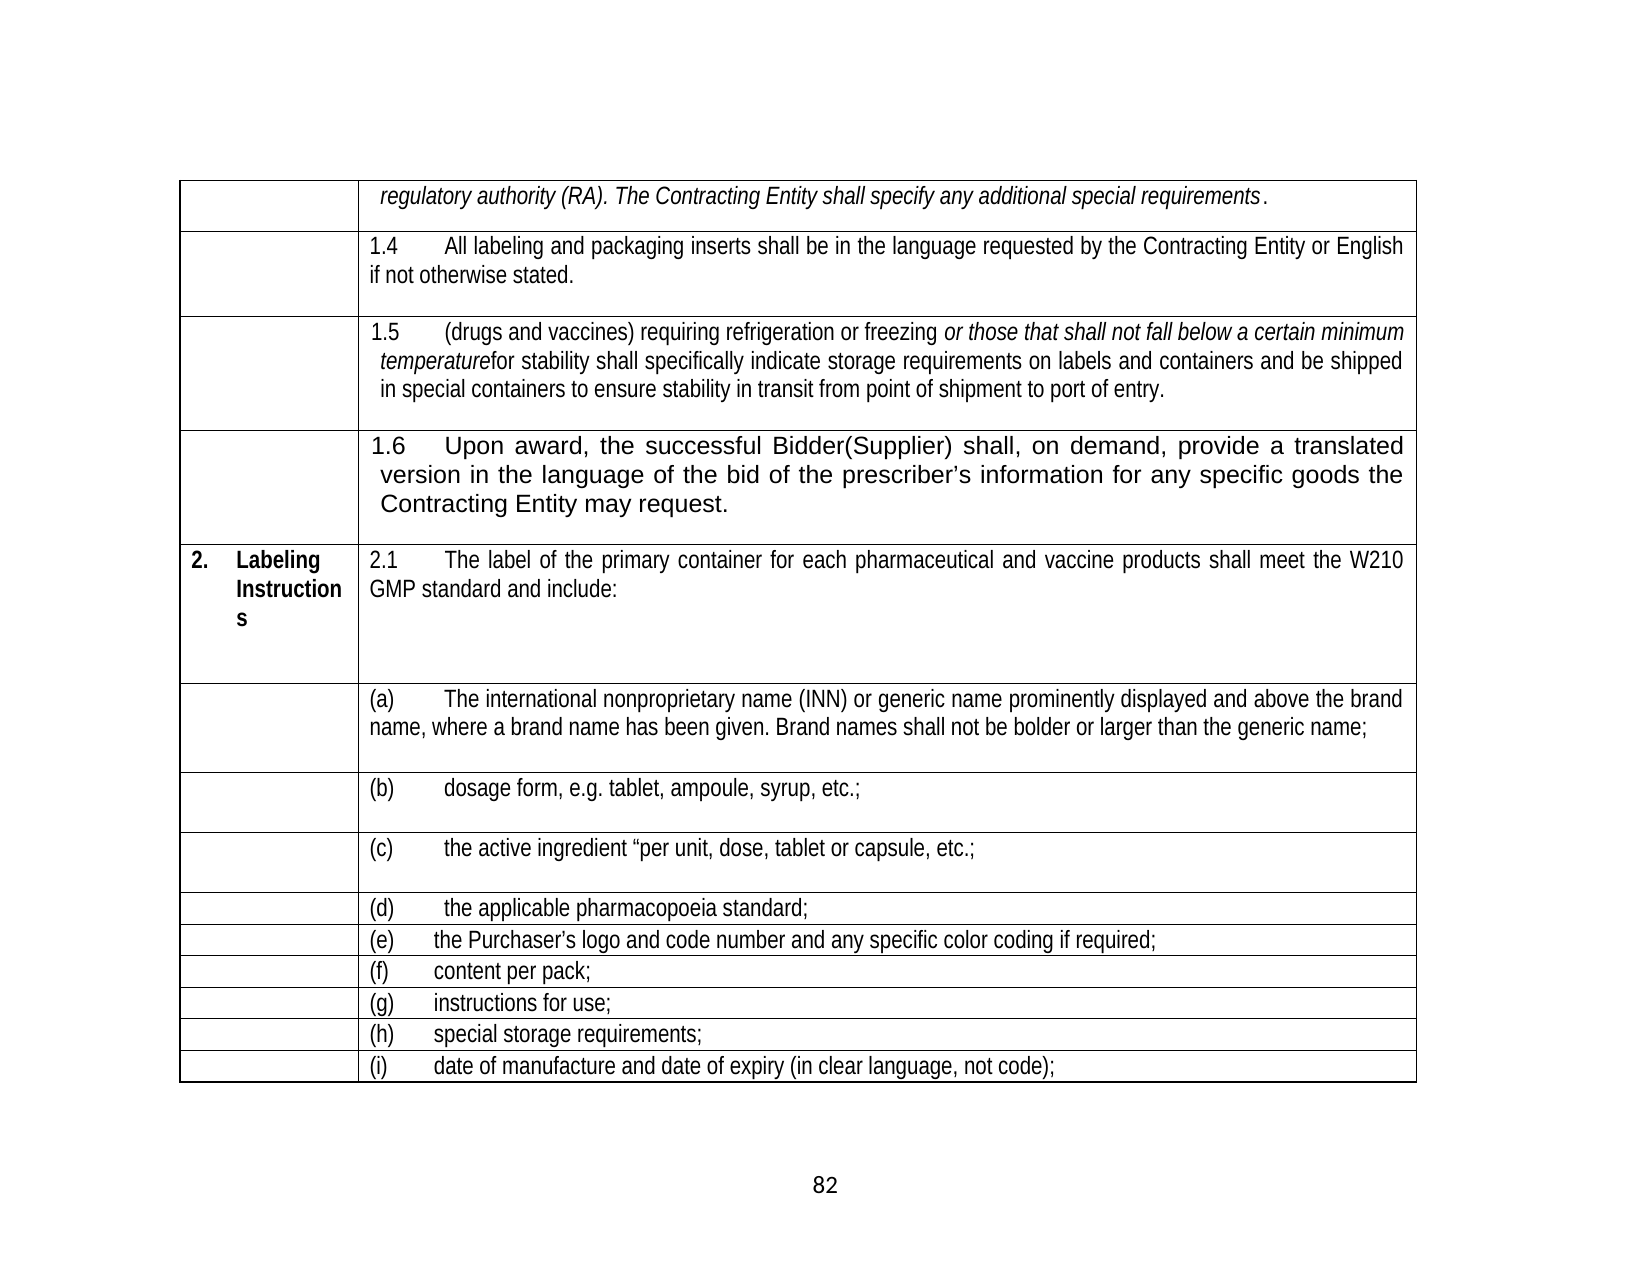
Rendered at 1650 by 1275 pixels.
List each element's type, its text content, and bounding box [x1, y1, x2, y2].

table_cell [181, 988, 358, 1018]
table_cell [181, 317, 358, 430]
table_cell [181, 1051, 358, 1081]
table_cell [181, 956, 358, 987]
table_cell [181, 684, 358, 772]
table_cell 2. Labeling Instructions [181, 545, 358, 683]
table_cell [181, 925, 358, 955]
table_cell instructions for use; [359, 988, 1416, 1018]
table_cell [359, 1051, 1416, 1081]
table_cell the Purchaser’s logo and code number and any specific color coding if required; [359, 925, 1416, 955]
table_cell 2.1 The label of the primary container for each pharmaceutical and vaccine products shall meet the W210 GMP standard and include: [359, 545, 1416, 683]
table_cell [181, 833, 358, 892]
table_cell [181, 181, 358, 231]
table_cell content per pack; [359, 956, 1416, 987]
table_cell [181, 773, 358, 832]
table_cell 1.5 (drugs and vaccines) requiring refrigeration or freezing or those that shall not fall below a certain minimum temperaturefor stability shall specifically indicate storage requirements on labels and containers and be shipped in special containers to ensure stability in transit from point of shipment to port of entry. [359, 317, 1416, 430]
table_cell the applicable pharmacopoeia standard; [359, 893, 1416, 923]
table_cell special storage requirements; [359, 1019, 1416, 1050]
table_cell [181, 1019, 358, 1050]
table_cell dosage form, e.g. tablet, ampoule, syrup, etc.; [359, 773, 1416, 832]
table_cell [181, 431, 358, 544]
table_cell [181, 893, 358, 923]
table_cell 1.6 Upon award, the successful Bidder(Supplier) shall, on demand, provide a translated version in the language of the bid of the prescriber’s information for any specific goods the Contracting Entity may request. [359, 431, 1416, 544]
table_cell 1.4 All labeling and packaging inserts shall be in the language requested by the Contracting Entity or English if not otherwise stated. [359, 232, 1416, 316]
table_cell [181, 232, 358, 316]
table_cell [359, 181, 1416, 231]
table_cell the active ingredient “per unit, dose, tablet or capsule, etc.; [359, 833, 1416, 892]
table_cell The international nonproprietary name (INN) or generic name prominently displayed and above the brand name, where a brand name has been given. Brand names shall not be bolder or larger than the generic name; [359, 684, 1416, 772]
